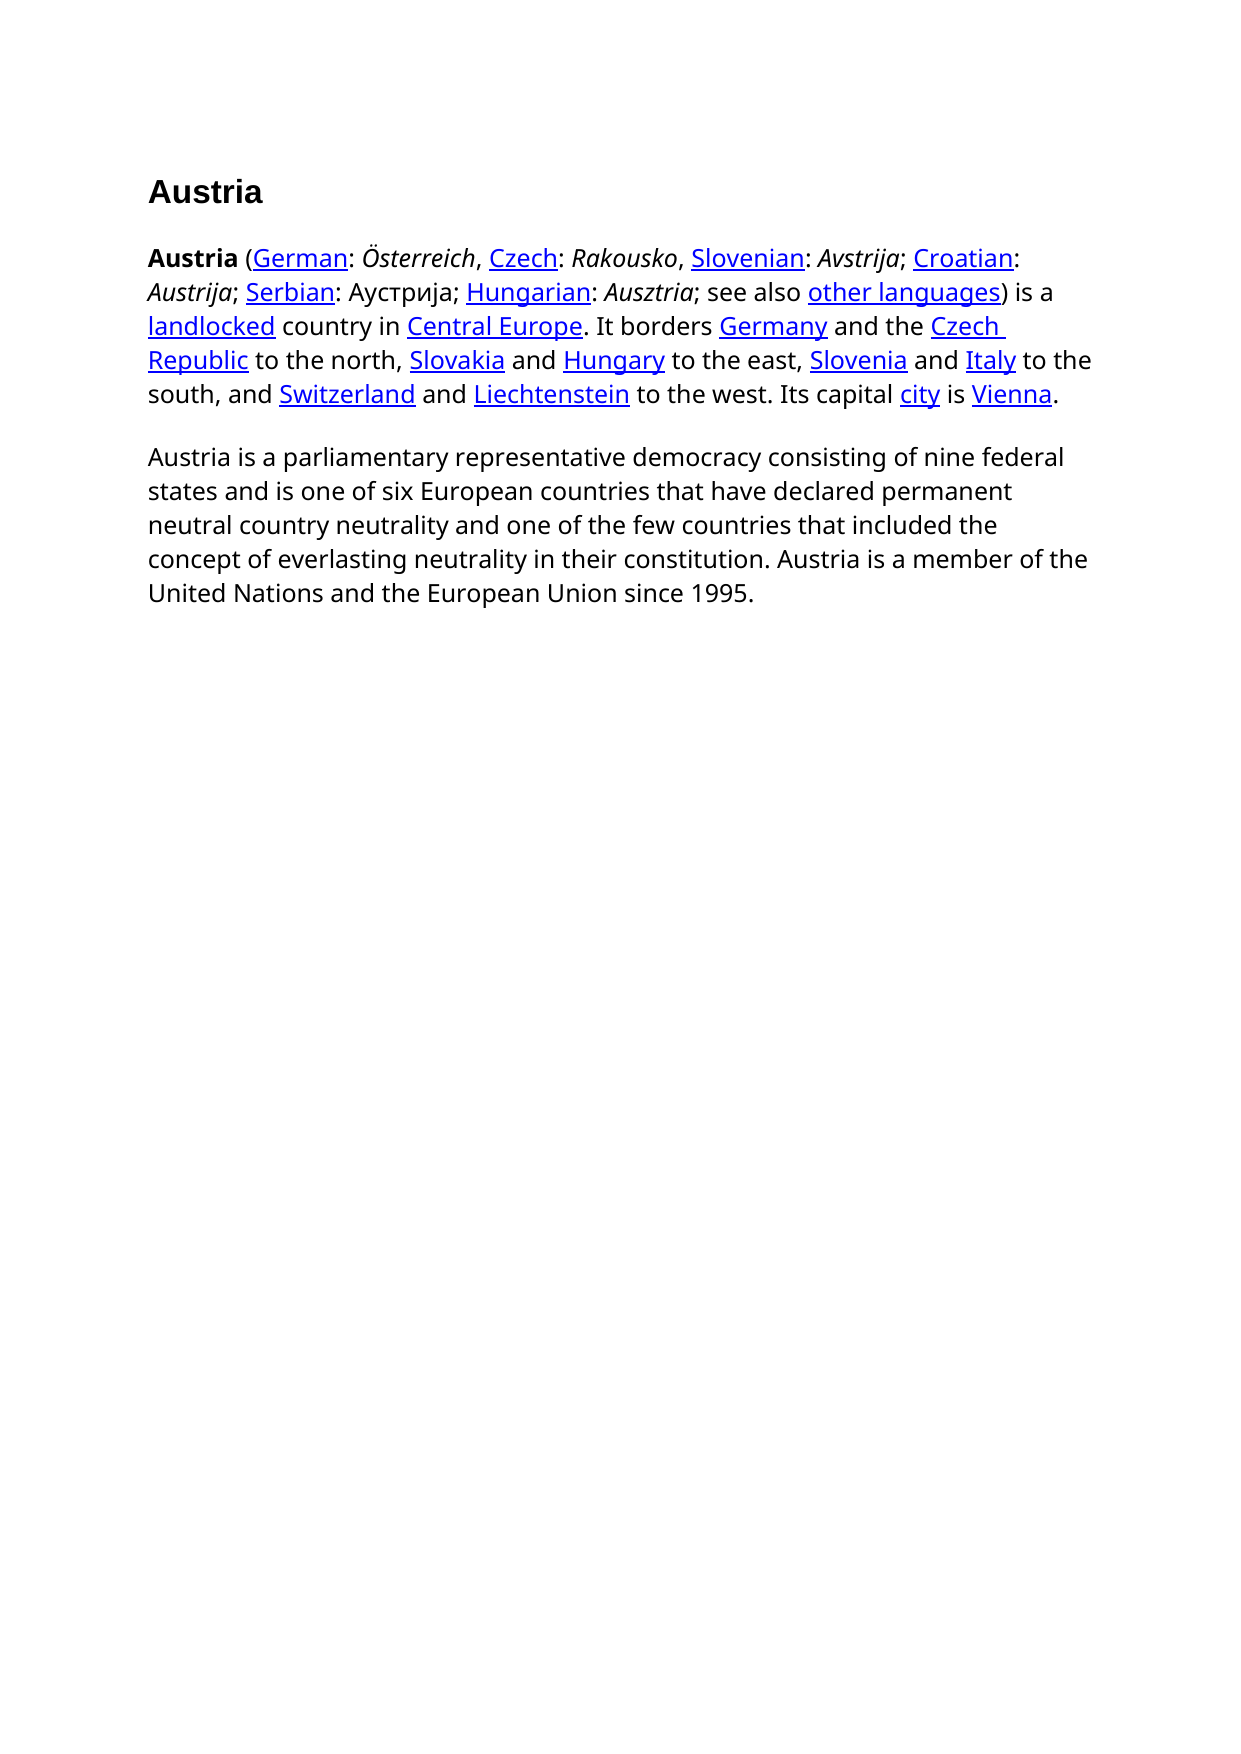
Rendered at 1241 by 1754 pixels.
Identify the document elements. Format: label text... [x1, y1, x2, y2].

subtitle Austria [148, 173, 1093, 211]
text Austria is a parliamentary representative democracy consisting of nine federal states and is one of six European countries that have declared permanent neutral country neutrality and one of the few countries that included the concept of everlasting neutrality in their constitution. Austria is a member of the United Nations and the European Union since 1995. [148, 440, 1093, 610]
text Austria (German: Österreich, Czech: Rakousko, Slovenian: Avstrija; Croatian: Austrija; Serbian: Aустрија; Hungarian: Ausztria; see also other languages) is a landlocked country in Central Europe. It borders Germany and the Czech Republic to the north, Slovakia and Hungary to the east, Slovenia and Italy to the south, and Switzerland and Liechtenstein to the west. Its capital city is Vienna. [148, 240, 1093, 411]
